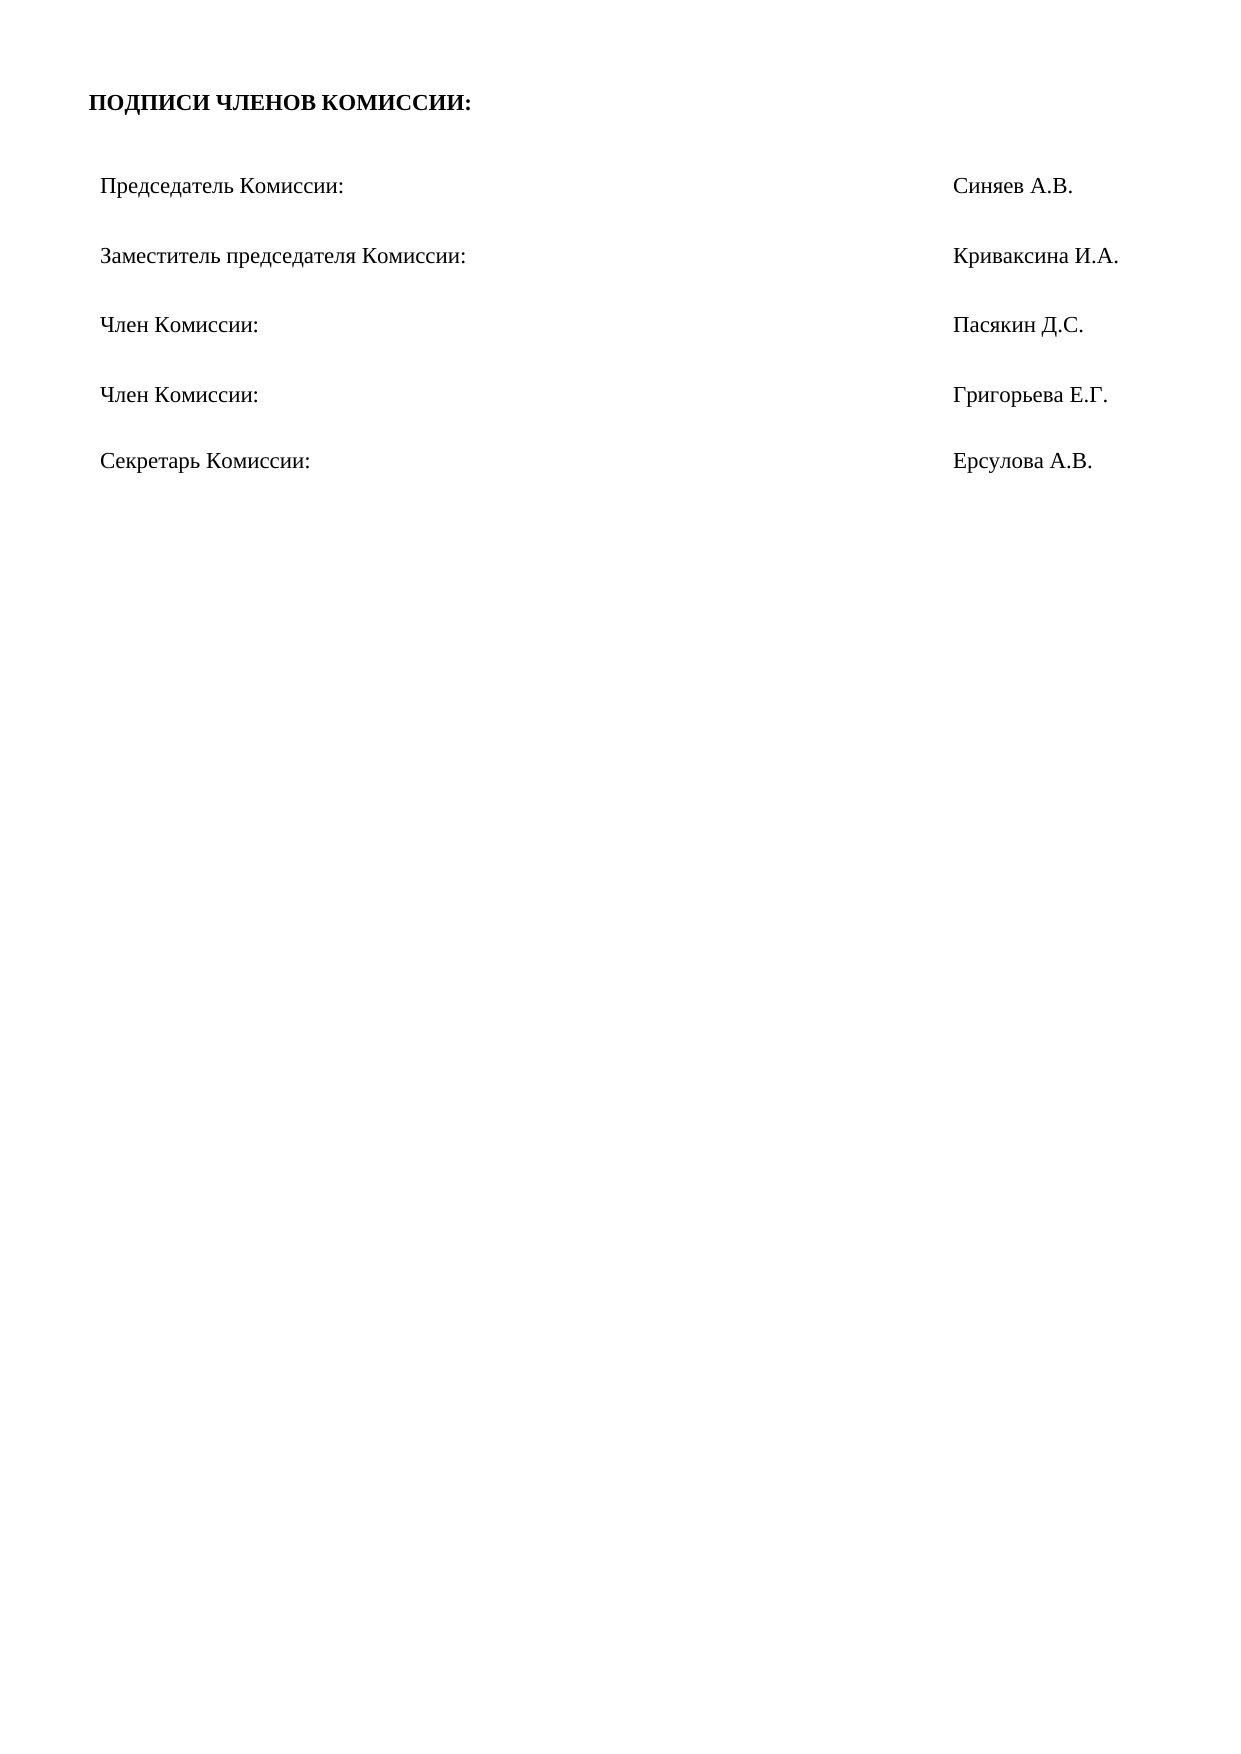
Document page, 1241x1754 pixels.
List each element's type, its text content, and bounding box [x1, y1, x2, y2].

table_header Председатель Комиссии: [89, 173, 942, 242]
table_cell Криваксина И.А. [942, 242, 1189, 311]
table_cell Член Комиссии: [89, 311, 942, 381]
table_header Синяев А.В. [942, 173, 1189, 242]
table_cell Член Комиссии: Секретарь Комиссии: [89, 381, 942, 516]
table_cell Григорьева Е.Г. Ерсулова А.В. [942, 381, 1189, 516]
table_cell Пасякин Д.С. [942, 311, 1189, 381]
table_cell Заместитель председателя Комиссии: [89, 242, 942, 311]
